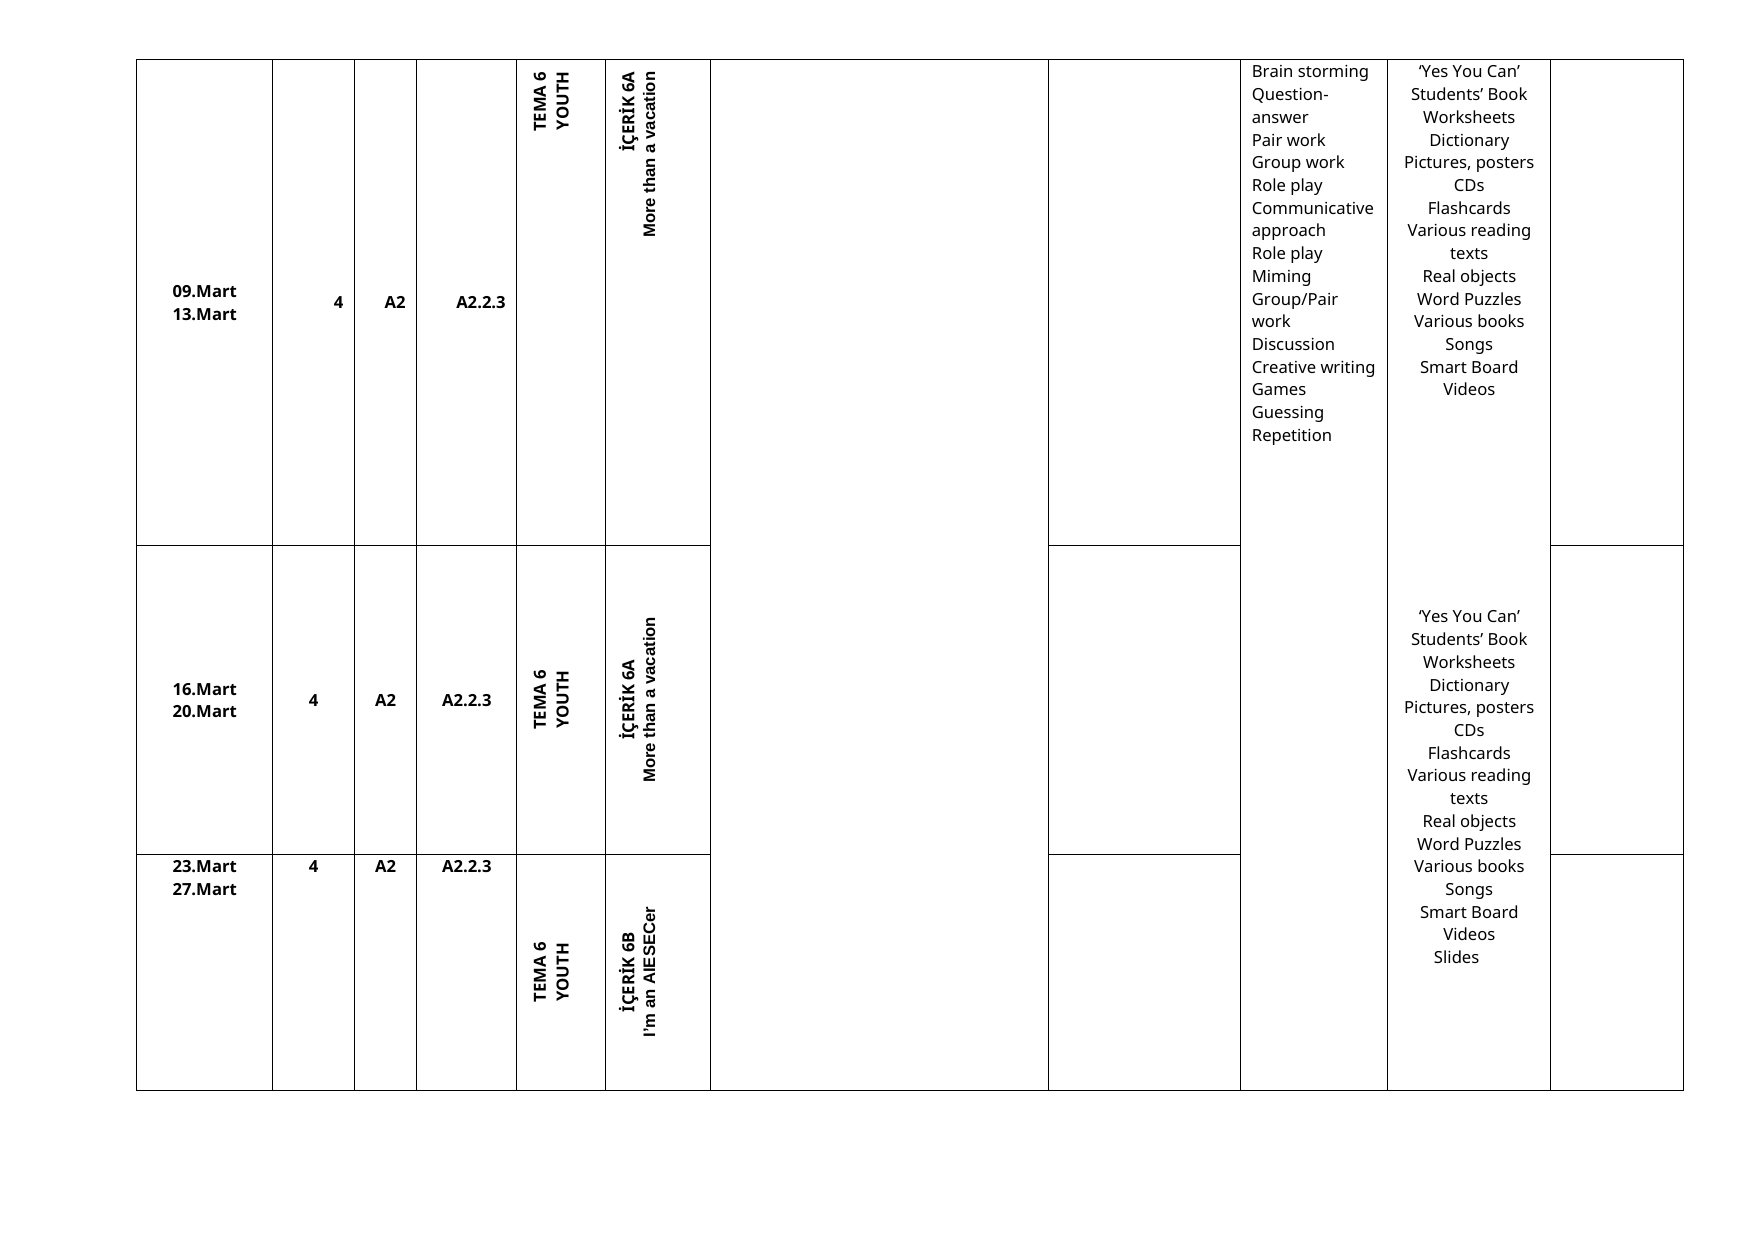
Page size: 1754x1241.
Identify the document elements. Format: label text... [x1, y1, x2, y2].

table_cell A2.2.3 [417, 855, 516, 1090]
table_cell [1049, 855, 1240, 1090]
table_cell 09.Mart 13.Mart [137, 60, 272, 545]
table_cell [1241, 60, 1387, 1090]
table_cell [1049, 546, 1240, 854]
table_cell A2.2.3 [417, 60, 516, 545]
table_cell 23.Mart 27.Mart [137, 855, 272, 1090]
table_cell [1551, 60, 1683, 545]
table_cell 4 [273, 855, 354, 1090]
table_cell [1551, 546, 1683, 854]
table_cell A2 [355, 546, 416, 854]
table_cell A2 [355, 60, 416, 545]
table_cell İÇERİK 6B I’m an AIESECer [606, 855, 710, 1090]
table_cell İÇERİK 6A More than a vacation [606, 60, 710, 545]
table_cell TEMA 6 YOUTH [517, 60, 605, 545]
table_cell 16.Mart 20.Mart [137, 546, 272, 854]
table_cell ‘Yes You Can’ Students’ Book Worksheets Dictionary Pictures, posters CDs Flashcards Various reading texts Real objects Word Puzzles Various books Songs Smart Board Videos ‘Yes You Can’ Students’ Book Worksheets Dictionary Pictures, posters CDs Flashcards Various reading texts Real objects Word Puzzles Various books Songs Smart Board Videos Slides [1388, 60, 1550, 1090]
table_cell 4 [273, 546, 354, 854]
table_cell İÇERİK 6A More than a vacation [606, 546, 710, 854]
table_cell TEMA 6 YOUTH [517, 855, 605, 1090]
table_cell [1551, 855, 1683, 1090]
table_cell TEMA 6 YOUTH [517, 546, 605, 854]
table_cell A2.2.3 [417, 546, 516, 854]
table_cell A2 [355, 855, 416, 1090]
table_cell [1049, 60, 1240, 545]
table_cell 4 [273, 60, 354, 545]
